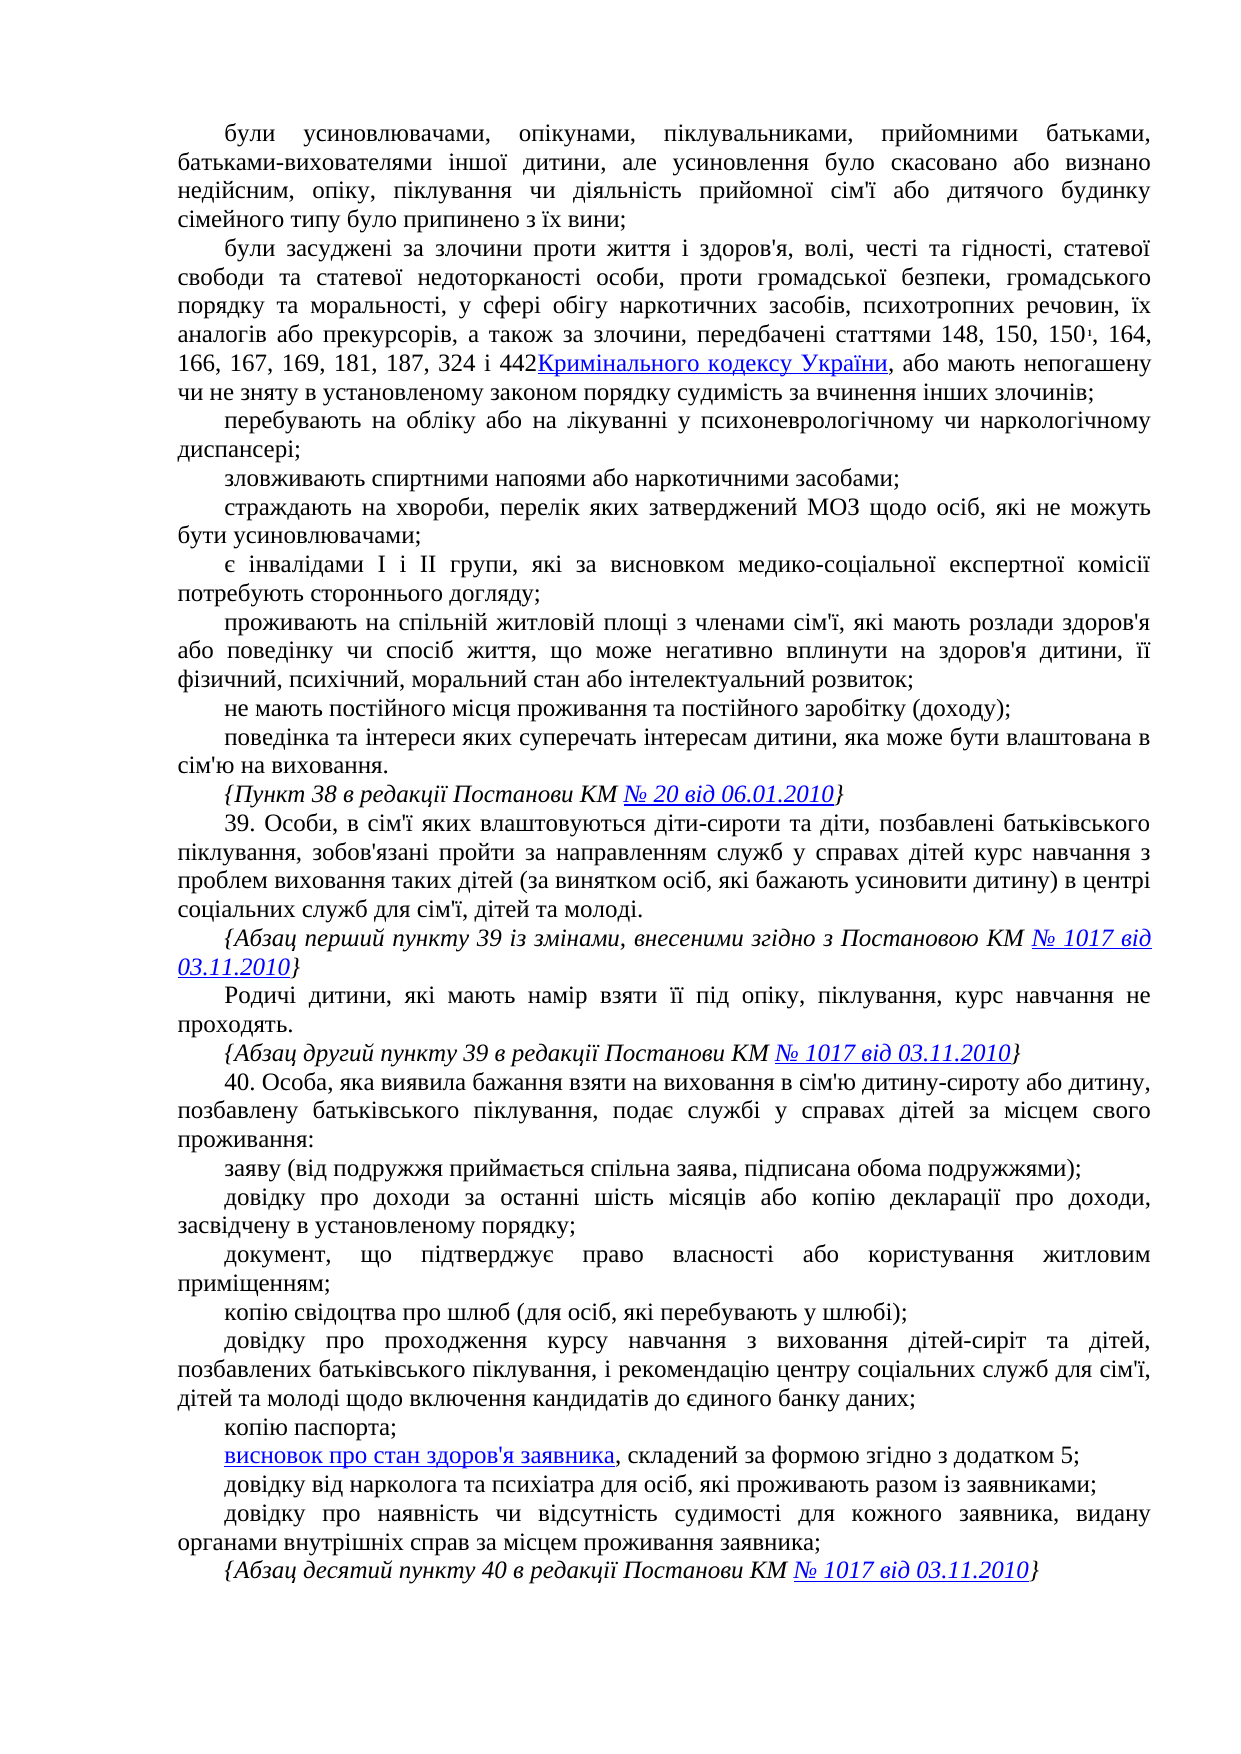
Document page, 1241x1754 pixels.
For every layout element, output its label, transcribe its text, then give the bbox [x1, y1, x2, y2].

text заяву (від подружжя приймається спільна заява, підписана обома подружжями); [177, 1153, 1152, 1182]
text {Абзац перший пункту 39 із змінами, внесеними згідно з Постановою КМ № 1017 від 03.11.2010} [177, 923, 1152, 981]
text поведінка та інтереси яких суперечать інтересам дитини, яка може бути влаштована в сім'ю на виховання. [177, 722, 1152, 779]
text зловживають спиртними напоями або наркотичними засобами; [177, 463, 1152, 492]
text не мають постійного місця проживання та постійного заробітку (доходу); [177, 693, 1152, 722]
text {Пункт 38 в редакції Постанови КМ № 20 від 06.01.2010} [177, 779, 1152, 808]
text 39. Особи, в сім'ї яких влаштовуються діти-сироти та діти, позбавлені батьківського піклування, зобов'язані пройти за направленням служб у справах дітей курс навчання з проблем виховання таких дітей (за винятком осіб, які бажають усиновити дитину) в центрі соціальних служб для сім'ї, дітей та молоді. [177, 808, 1152, 923]
text є інвалідами I і II групи, які за висновком медико-соціальної експертної комісії потребують стороннього догляду; [177, 549, 1152, 607]
text висновок про стан здоров'я заявника, складений за формою згідно з додатком 5; [177, 1441, 1152, 1469]
text копію паспорта; [177, 1412, 1152, 1441]
text копію свідоцтва про шлюб (для осіб, які перебувають у шлюбі); [177, 1297, 1152, 1326]
text були усиновлювачами, опікунами, піклувальниками, прийомними батьками, батьками-вихователями іншої дитини, але усиновлення було скасовано або визнано недійсним, опіку, піклування чи діяльність прийомної сім'ї або дитячого будинку сімейного типу було припинено з їх вини; [177, 118, 1152, 233]
text {Абзац другий пункту 39 в редакції Постанови КМ № 1017 від 03.11.2010} [177, 1038, 1152, 1067]
text довідку про наявність чи відсутність судимості для кожного заявника, видану органами внутрішніх справ за місцем проживання заявника; [177, 1498, 1152, 1556]
text були засуджені за злочини проти життя і здоров'я, волі, честі та гідності, статевої свободи та статевої недоторканості особи, проти громадської безпеки, громадського порядку та моральності, у сфері обігу наркотичних засобів, психотропних речовин, їх аналогів або прекурсорів, а також за злочини, передбачені статтями 148, 150, 150-1, 164, 166, 167, 169, 181, 187, 324 і 442Кримінального кодексу України, або мають непогашену чи не зняту в установленому законом порядку судимість за вчинення інших злочинів; [177, 233, 1152, 406]
text страждають на хвороби, перелік яких затверджений МОЗ щодо осіб, які не можуть бути усиновлювачами; [177, 492, 1152, 549]
text {Абзац десятий пункту 40 в редакції Постанови КМ № 1017 від 03.11.2010} [177, 1556, 1152, 1584]
text документ, що підтверджує право власності або користування житловим приміщенням; [177, 1239, 1152, 1297]
text проживають на спільній житловій площі з членами сім'ї, які мають розлади здоров'я або поведінку чи спосіб життя, що може негативно вплинути на здоров'я дитини, її фізичний, психічний, моральний стан або інтелектуальний розвиток; [177, 607, 1152, 693]
text довідку про доходи за останні шість місяців або копію декларації про доходи, засвідчену в установленому порядку; [177, 1182, 1152, 1239]
text довідку від нарколога та психіатра для осіб, які проживають разом із заявниками; [177, 1469, 1152, 1498]
text Родичі дитини, які мають намір взяти її під опіку, піклування, курс навчання не проходять. [177, 981, 1152, 1038]
text перебувають на обліку або на лікуванні у психоневрологічному чи наркологічному диспансері; [177, 406, 1152, 463]
text довідку про проходження курсу навчання з виховання дітей-сиріт та дітей, позбавлених батьківського піклування, і рекомендацію центру соціальних служб для сім'ї, дітей та молоді щодо включення кандидатів до єдиного банку даних; [177, 1326, 1152, 1412]
text 40. Особа, яка виявила бажання взяти на виховання в сім'ю дитину-сироту або дитину, позбавлену батьківського піклування, подає службі у справах дітей за місцем свого проживання: [177, 1067, 1152, 1153]
